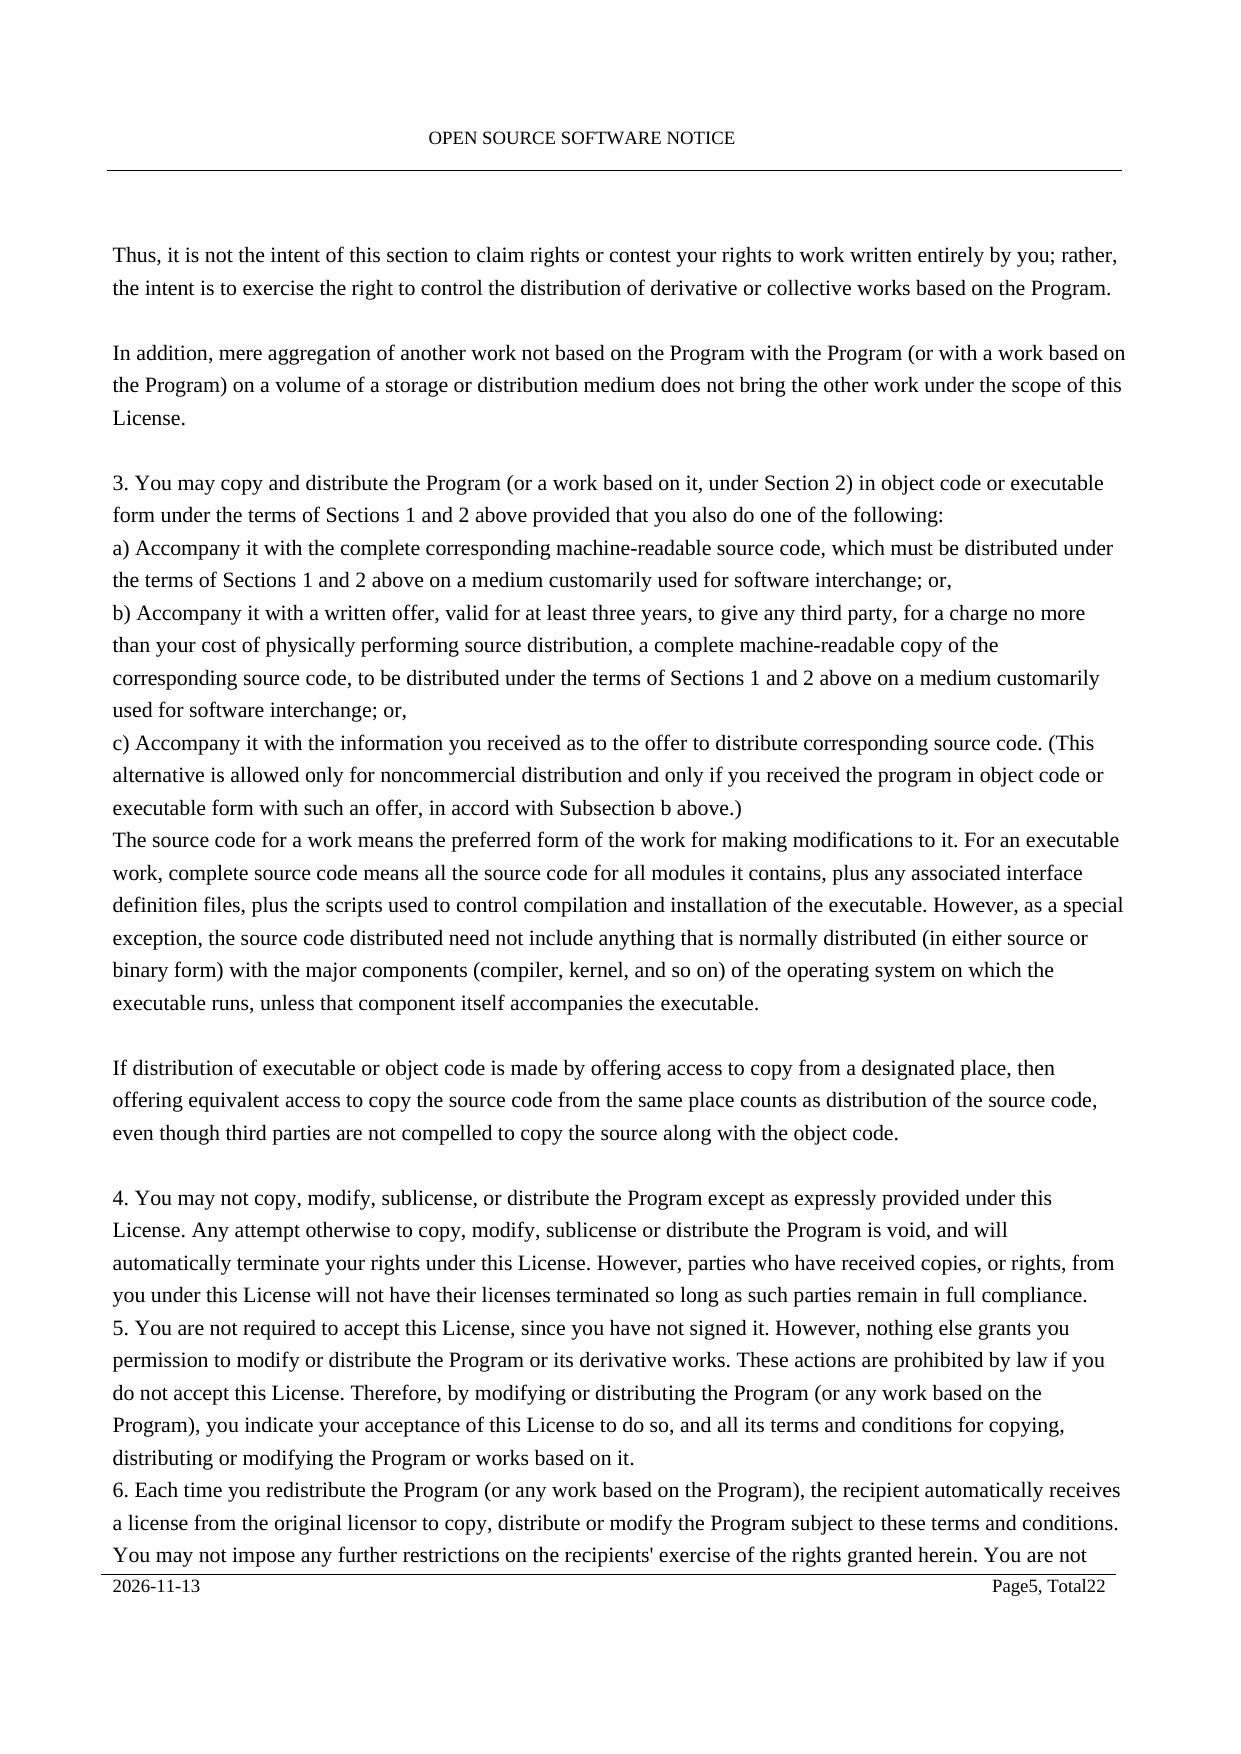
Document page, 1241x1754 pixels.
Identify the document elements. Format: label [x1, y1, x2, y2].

text [112, 206, 1128, 1571]
